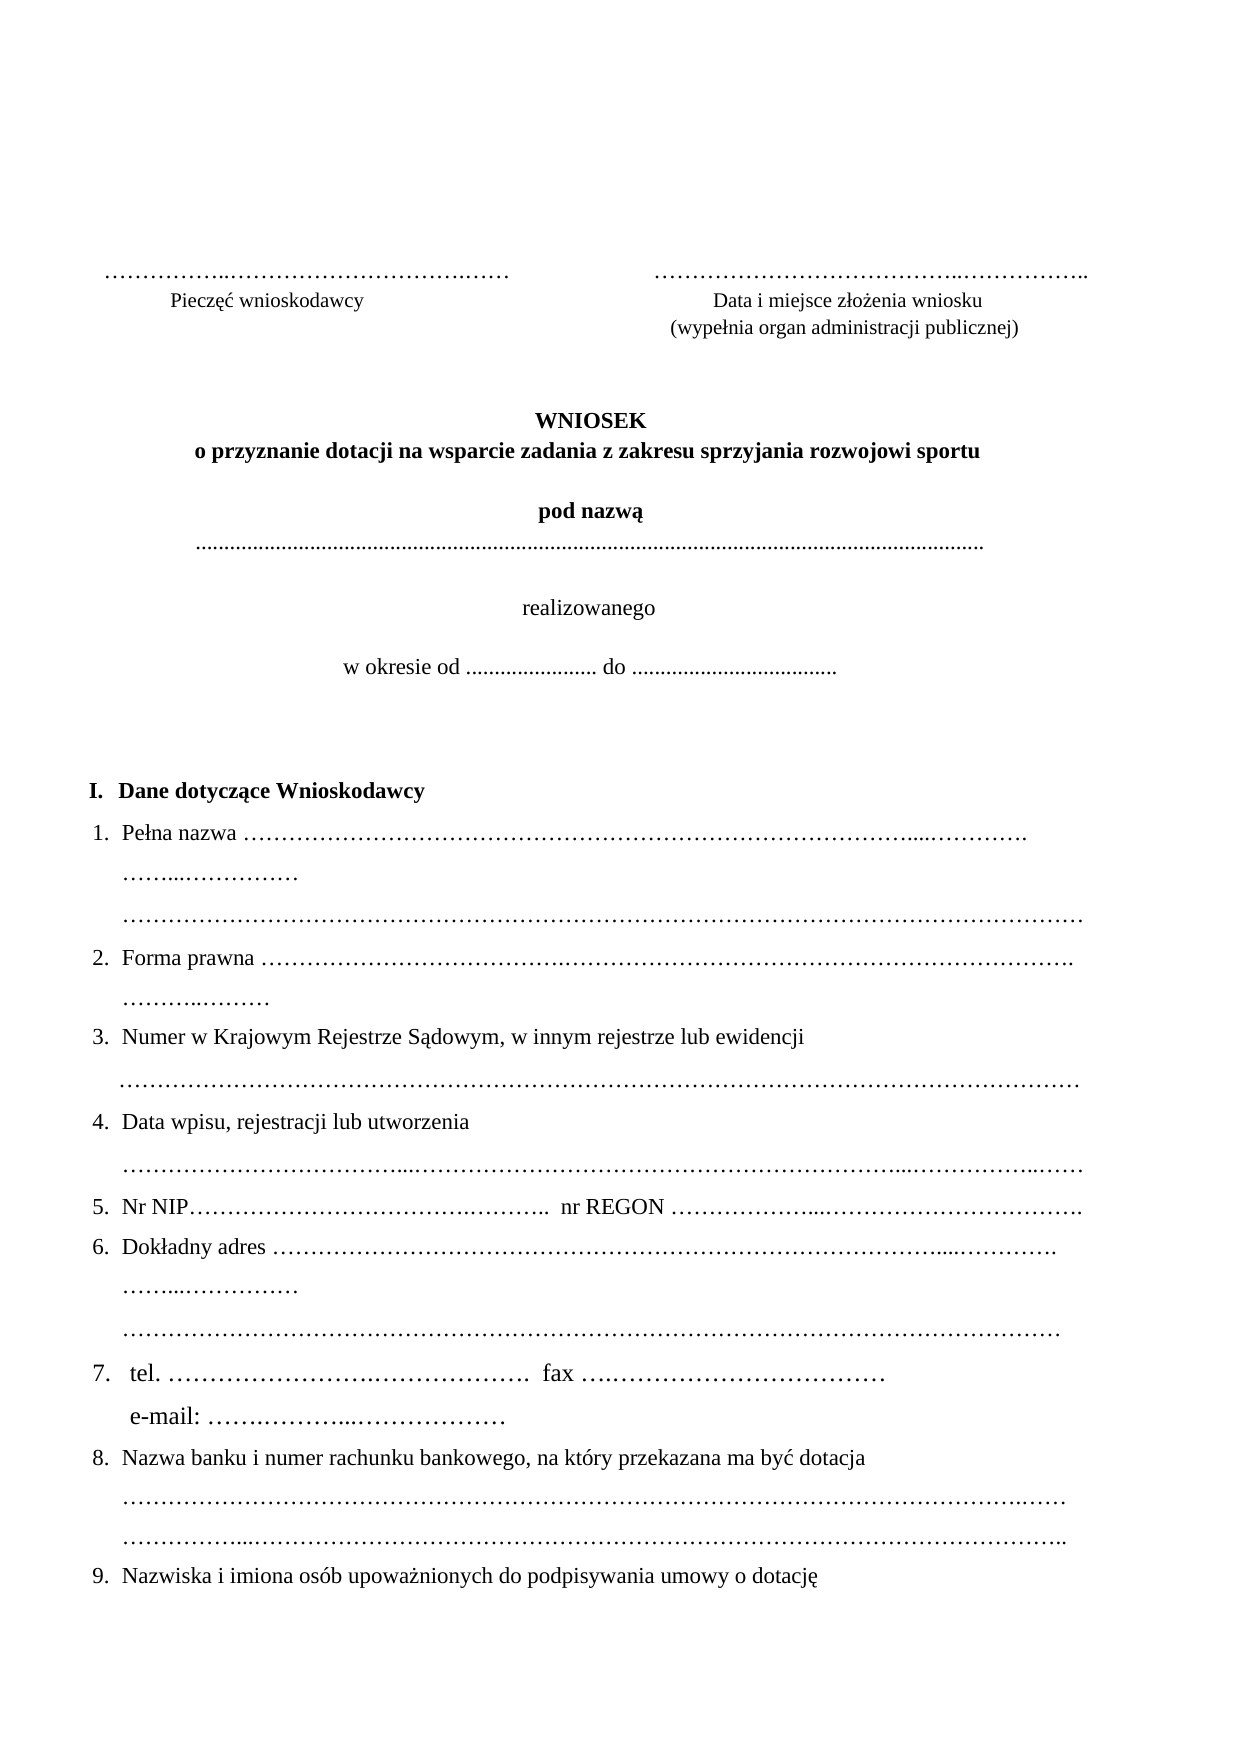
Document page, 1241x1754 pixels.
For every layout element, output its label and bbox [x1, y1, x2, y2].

table_header [90, 221, 1092, 1605]
